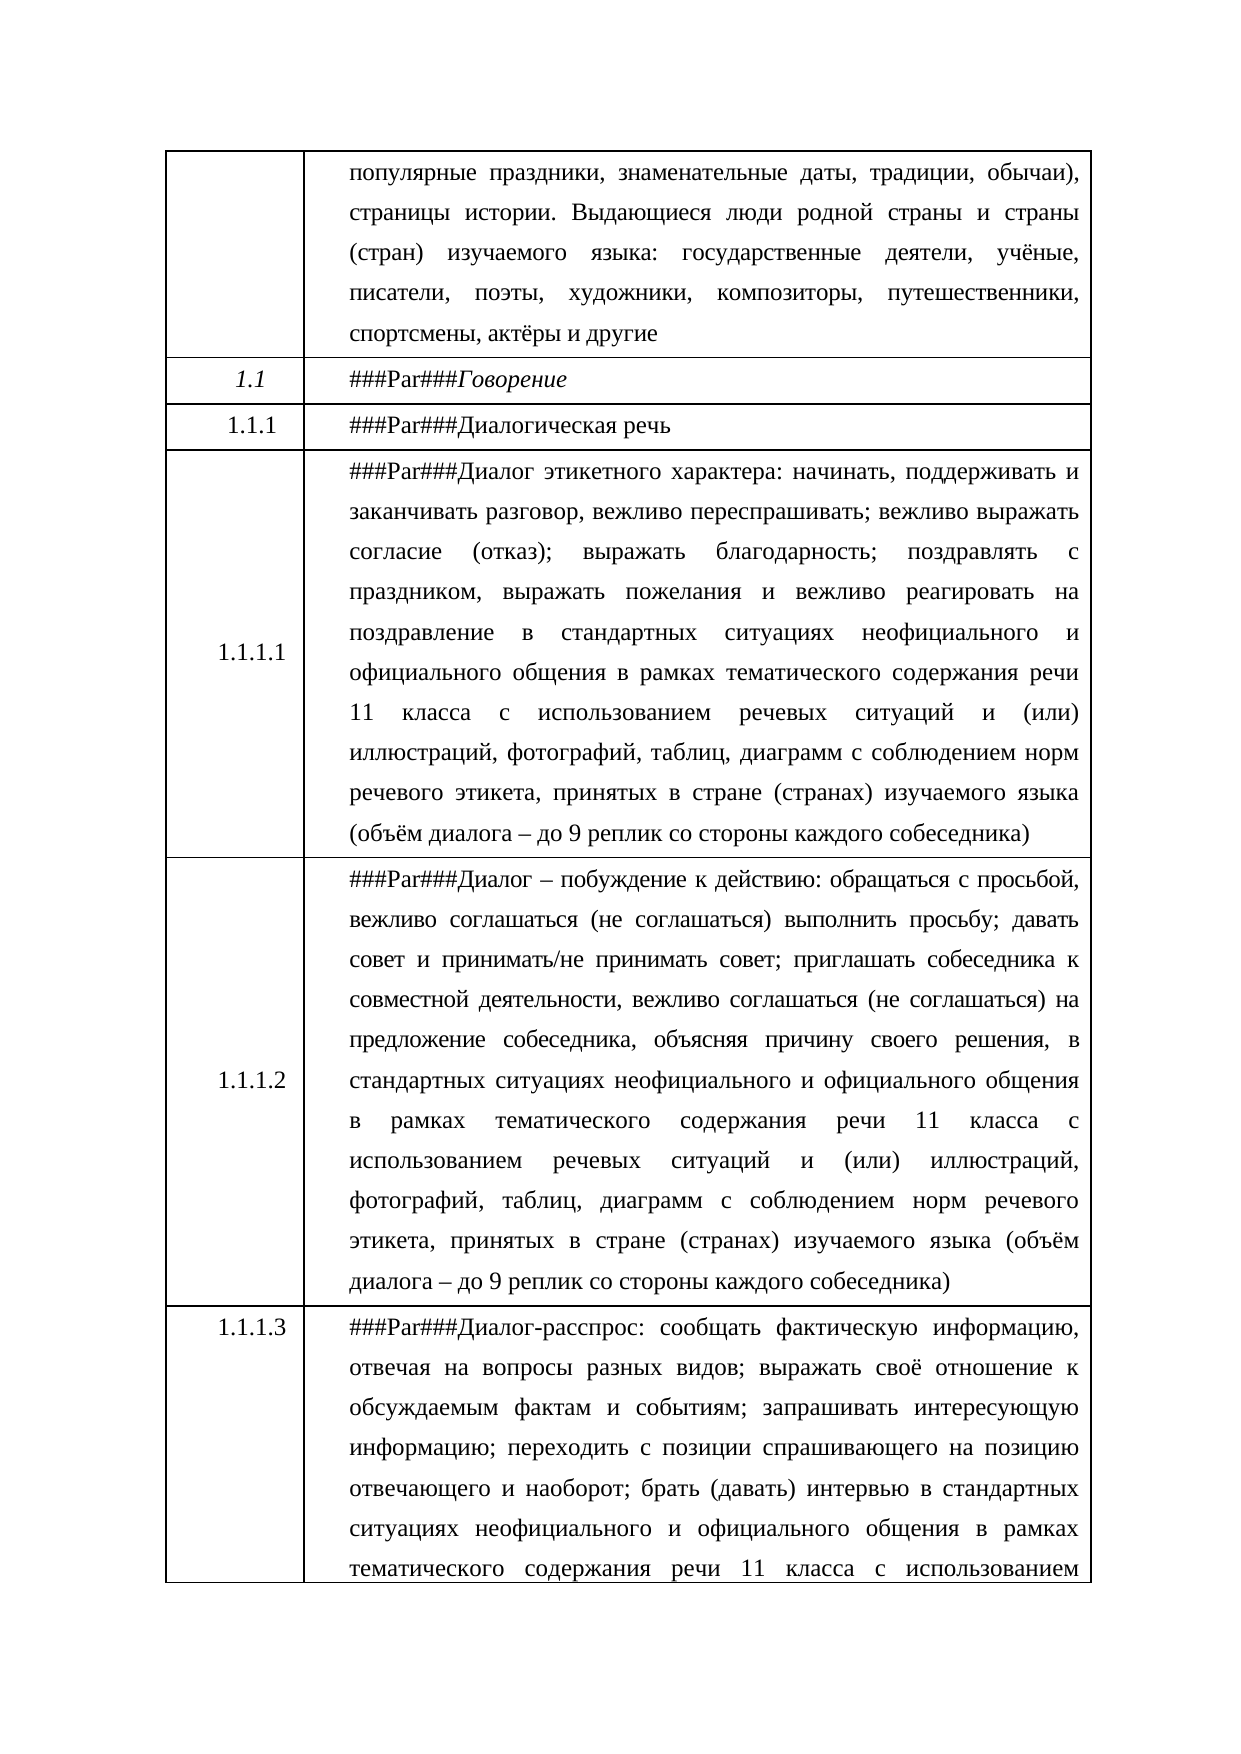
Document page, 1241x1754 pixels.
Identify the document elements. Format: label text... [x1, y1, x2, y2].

table_cell 1.1.1 [167, 405, 303, 449]
table_cell 1.1 [167, 358, 303, 403]
table_cell ###Par###Диалог – побуждение к действию: обращаться с просьбой, вежливо соглашаться (не соглашаться) выполнить просьбу; давать совет и принимать/не принимать совет; приглашать собеседника к совместной деятельности, вежливо соглашаться (не соглашаться) на предложение собеседника, объясняя причину своего решения, в стандартных ситуациях неофициального и официального общения в рамках тематического содержания речи 11 класса с использованием речевых ситуаций и (или) иллюстраций, фотографий, таблиц, диаграмм с соблюдением норм речевого этикета, принятых в стране (странах) изучаемого языка (объём диалога – до 9 реплик со стороны каждого собеседника) [305, 858, 1090, 1305]
table_cell 1.1.1.2 [167, 858, 303, 1305]
table_cell 1.1.1.1 [167, 451, 303, 857]
table_cell ###Par###Диалогическая речь [305, 405, 1090, 449]
table_cell ###Par###Диалог этикетного характера: начинать, поддерживать и заканчивать разговор, вежливо переспрашивать; вежливо выражать согласие (отказ); выражать благодарность; поздравлять с праздником, выражать пожелания и вежливо реагировать на поздравление в стандартных ситуациях неофициального и официального общения в рамках тематического содержания речи 11 класса с использованием речевых ситуаций и (или) иллюстраций, фотографий, таблиц, диаграмм с соблюдением норм речевого этикета, принятых в стране (странах) изучаемого языка (объём диалога – до 9 реплик со стороны каждого собеседника) [305, 451, 1090, 857]
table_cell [305, 1307, 1090, 1582]
table_cell 1.1.1.3 [167, 1307, 303, 1582]
table_cell ###Par###Говорение [305, 358, 1090, 403]
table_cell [305, 152, 1090, 357]
table_cell 1 [167, 152, 303, 357]
